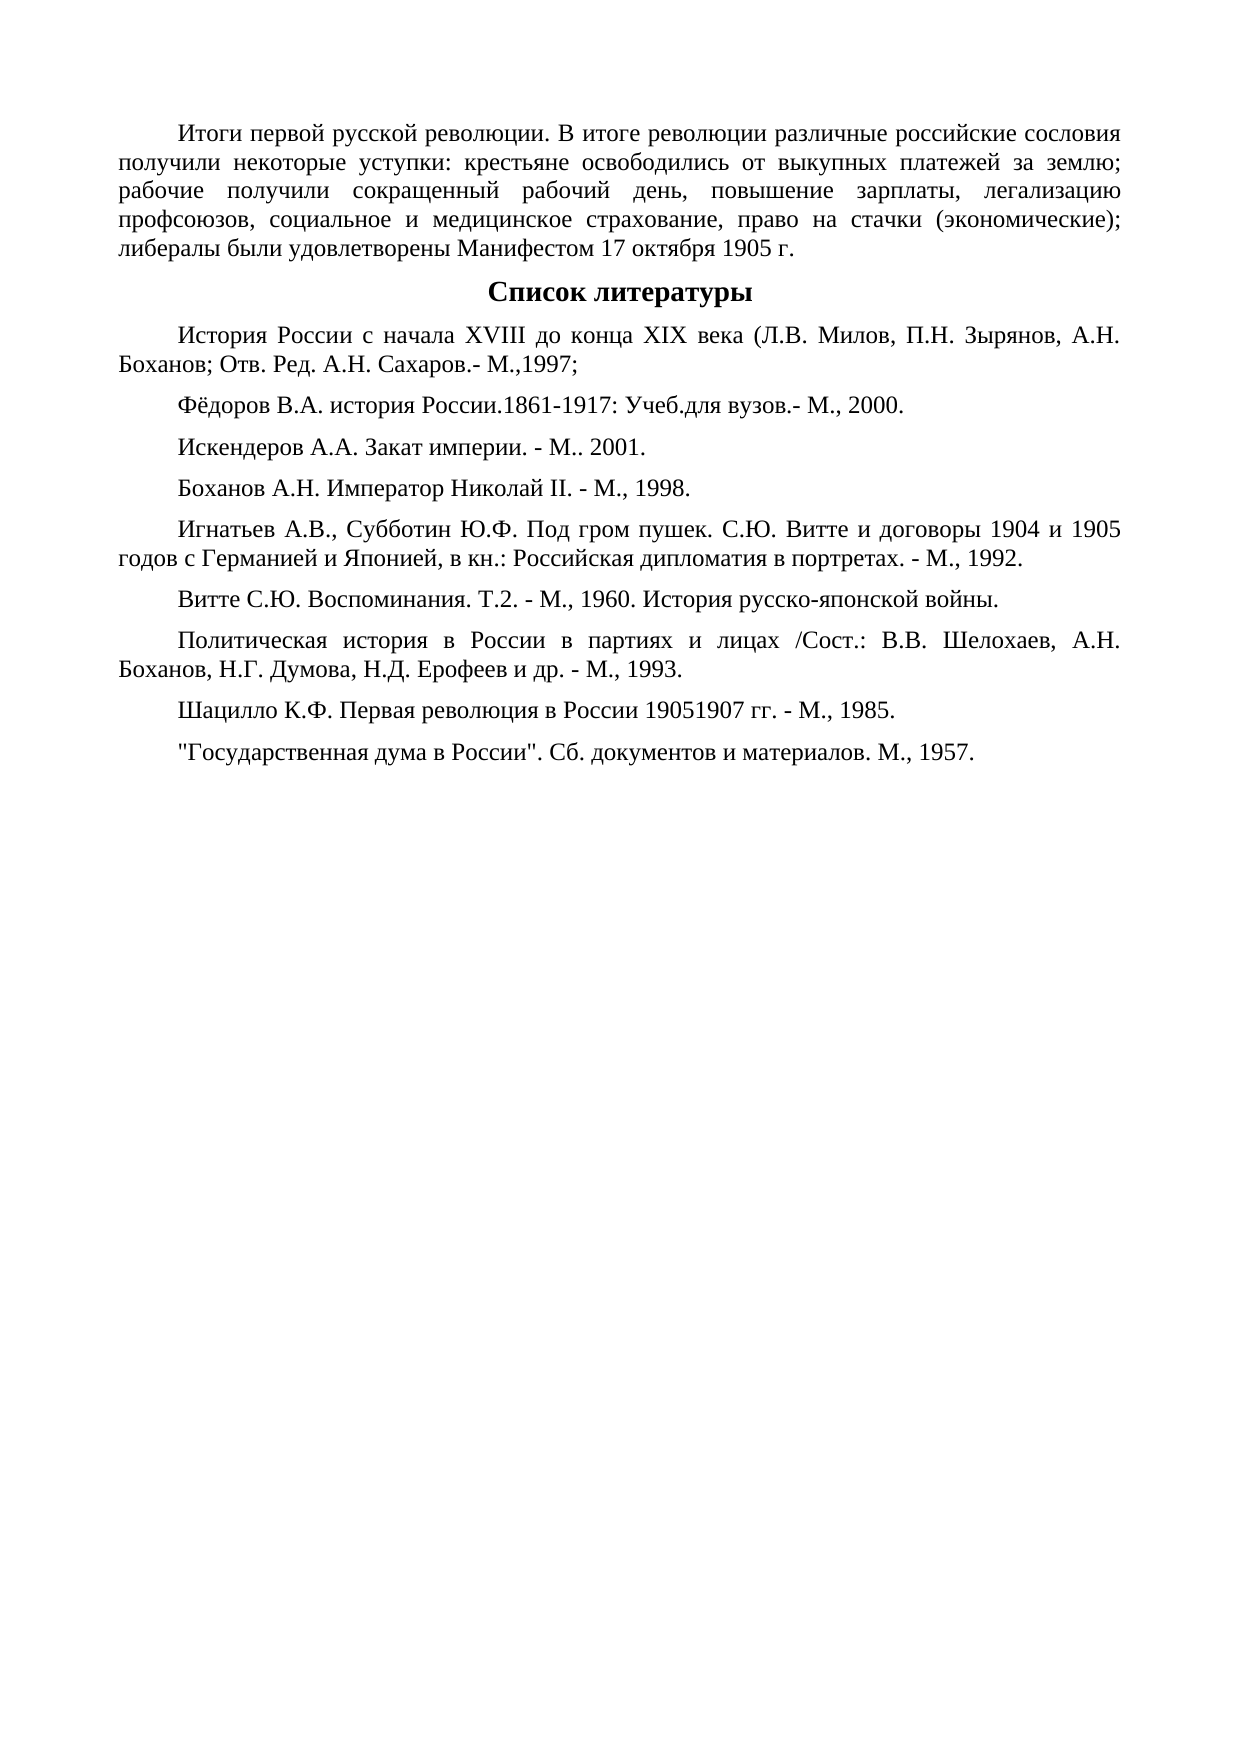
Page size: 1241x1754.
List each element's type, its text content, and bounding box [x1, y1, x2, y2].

text Политическая история в России в партиях и лицах /Сост.: В.В. Шелохаев, А.Н. Боханов, Н.Г. Думова, Н.Д. Ерофеев и др. - М., 1993. [118, 625, 1122, 683]
text Витте С.Ю. Воспоминания. Т.2. - М., 1960. История русско-японской войны. [118, 584, 1122, 613]
text Боханов А.Н. Император Николай II. - М., 1998. [118, 473, 1122, 502]
text Список литературы [118, 274, 1122, 308]
text История России с начала XVIII до конца XIX века (Л.В. Милов, П.Н. Зырянов, А.Н. Боханов; Отв. Ред. А.Н. Сахаров.- М.,1997; [118, 320, 1122, 378]
text Фёдоров В.А. история России.1861-1917: Учеб.для вузов.- М., 2000. [118, 390, 1122, 419]
text "Государственная дума в России". Сб. документов и материалов. М., 1957. [118, 737, 1122, 765]
text Искендеров А.А. Закат империи. - М.. 2001. [118, 432, 1122, 460]
text Итоги первой русской революции. В итоге революции различные российские сословия получили некоторые уступки: крестьяне освободились от выкупных платежей за землю; рабочие получили сокращенный рабочий день, повышение зарплаты, легализацию профсоюзов, социальное и медицинское страхование, право на стачки (экономические); либералы были удовлетворены Манифестом 17 октября 1905 г. [118, 118, 1122, 262]
text Шацилло К.Ф. Первая революция в России 19051907 гг. - М., 1985. [118, 695, 1122, 724]
text Игнатьев А.В., Субботин Ю.Ф. Под гром пушек. С.Ю. Витте и договоры 1904 и 1905 годов с Германией и Японией, в кн.: Российская дипломатия в портретах. - М., 1992. [118, 514, 1122, 572]
